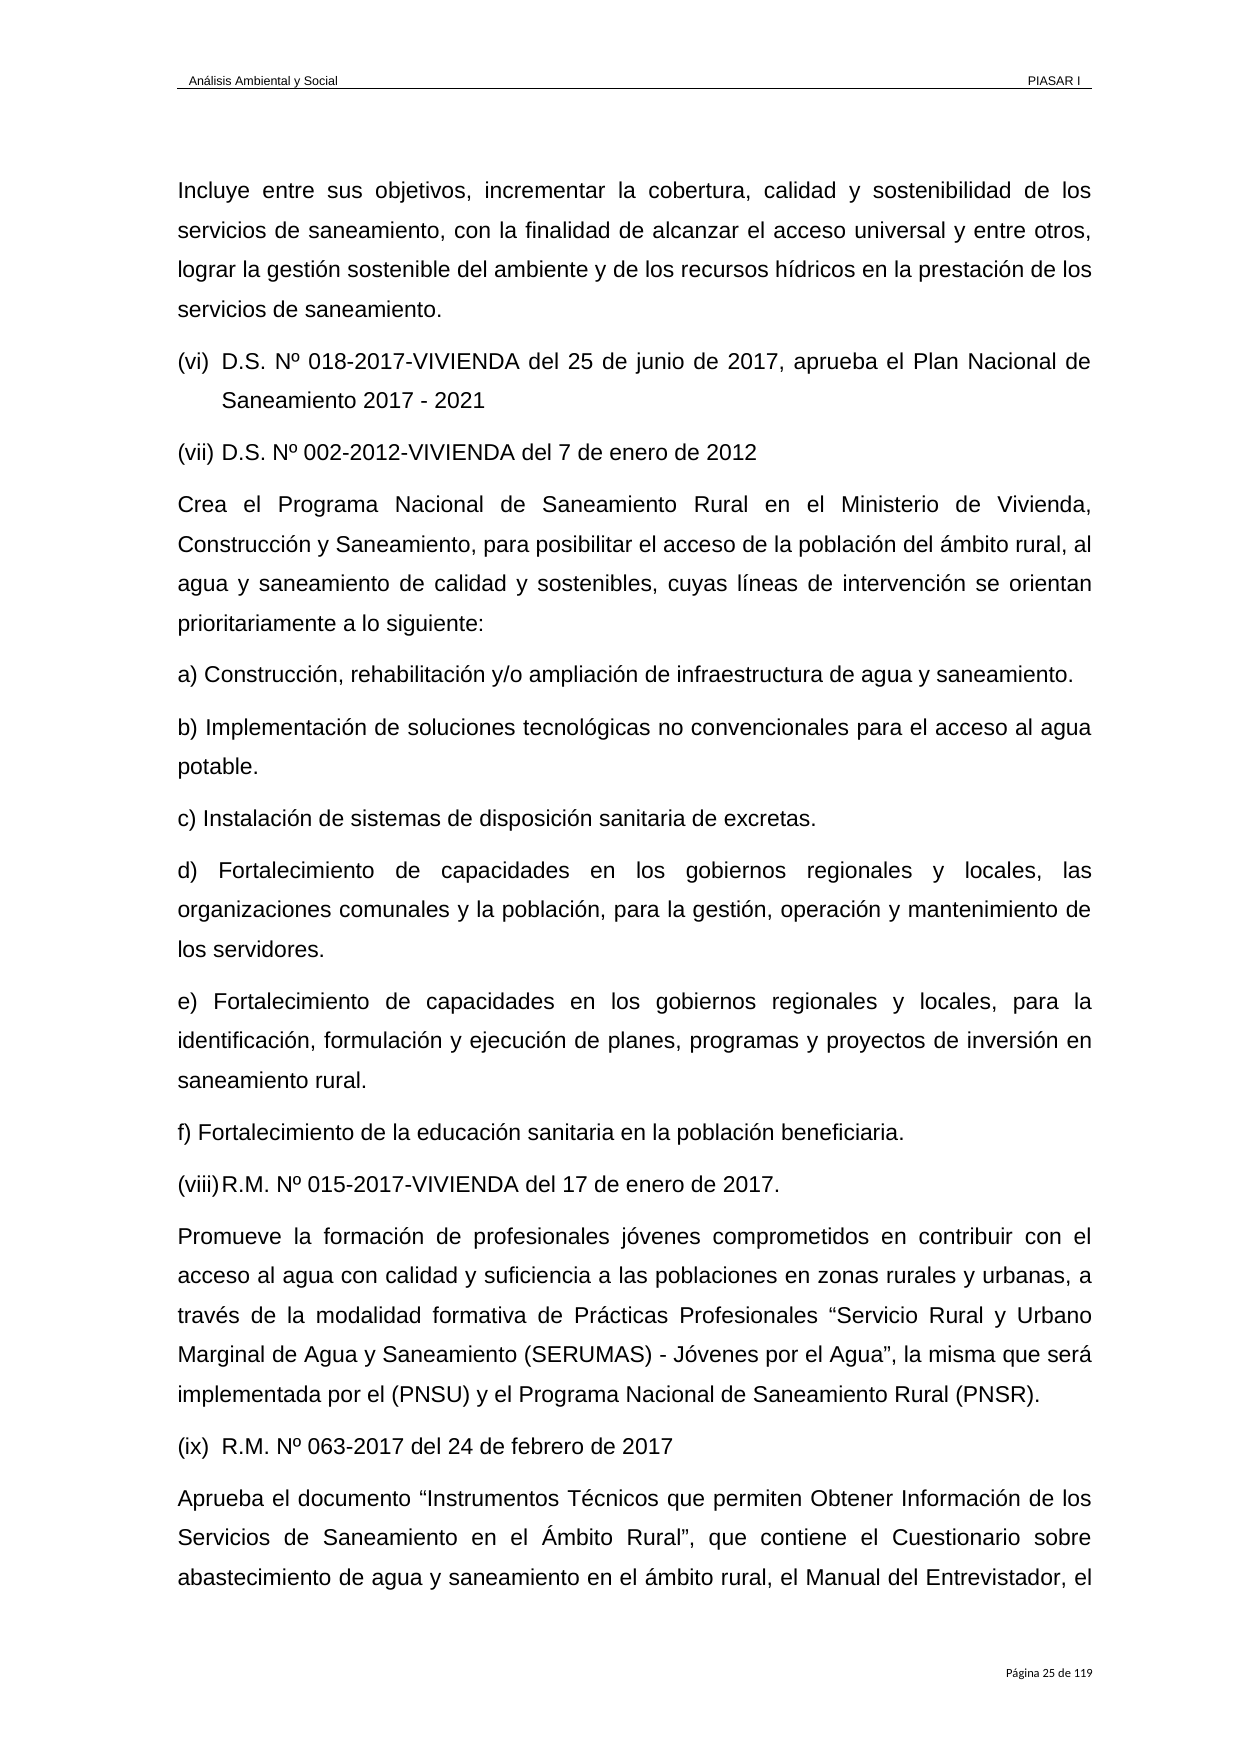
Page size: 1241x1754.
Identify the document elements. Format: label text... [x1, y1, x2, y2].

list D.S. Nº 002-2012-VIVIENDA del 7 de enero de 2012 [177, 439, 1092, 465]
text f) Fortalecimiento de la educación sanitaria en la población beneficiaria. [177, 1119, 1092, 1145]
text Promueve la formación de profesionales jóvenes comprometidos en contribuir con el acceso al agua con calidad y suficiencia a las poblaciones en zonas rurales y urbanas, a través de la modalidad formativa de Prácticas Profesionales “Servicio Rural y Urbano Marginal de Agua y Saneamiento (SERUMAS) - Jóvenes por el Agua”, la misma que será implementada por el (PNSU) y el Programa Nacional de Saneamiento Rural (PNSR). [177, 1223, 1092, 1407]
text Incluye entre sus objetivos, incrementar la cobertura, calidad y sostenibilidad de los servicios de saneamiento, con la finalidad de alcanzar el acceso universal y entre otros, lograr la gestión sostenible del ambiente y de los recursos hídricos en la prestación de los servicios de saneamiento. [177, 177, 1092, 322]
list D.S. Nº 018-2017-VIVIENDA del 25 de junio de 2017, aprueba el Plan Nacional de Saneamiento 2017 - 2021 [177, 348, 1092, 413]
text d) Fortalecimiento de capacidades en los gobiernos regionales y locales, las organizaciones comunales y la población, para la gestión, operación y mantenimiento de los servidores. [177, 857, 1092, 962]
text e) Fortalecimiento de capacidades en los gobiernos regionales y locales, para la identificación, formulación y ejecución de planes, programas y proyectos de inversión en saneamiento rural. [177, 988, 1092, 1093]
list R.M. Nº 015-2017-VIVIENDA del 17 de enero de 2017. [177, 1171, 1092, 1197]
text c) Instalación de sistemas de disposición sanitaria de excretas. [177, 805, 1092, 831]
text Crea el Programa Nacional de Saneamiento Rural en el Ministerio de Vivienda, Construcción y Saneamiento, para posibilitar el acceso de la población del ámbito rural, al agua y saneamiento de calidad y sostenibles, cuyas líneas de intervención se orientan prioritariamente a lo siguiente: [177, 491, 1092, 636]
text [177, 1484, 1092, 1590]
text a) Construcción, rehabilitación y/o ampliación de infraestructura de agua y saneamiento. [177, 661, 1092, 688]
text b) Implementación de soluciones tecnológicas no convencionales para el acceso al agua potable. [177, 713, 1092, 779]
list R.M. Nº 063-2017 del 24 de febrero de 2017 [177, 1433, 1092, 1459]
